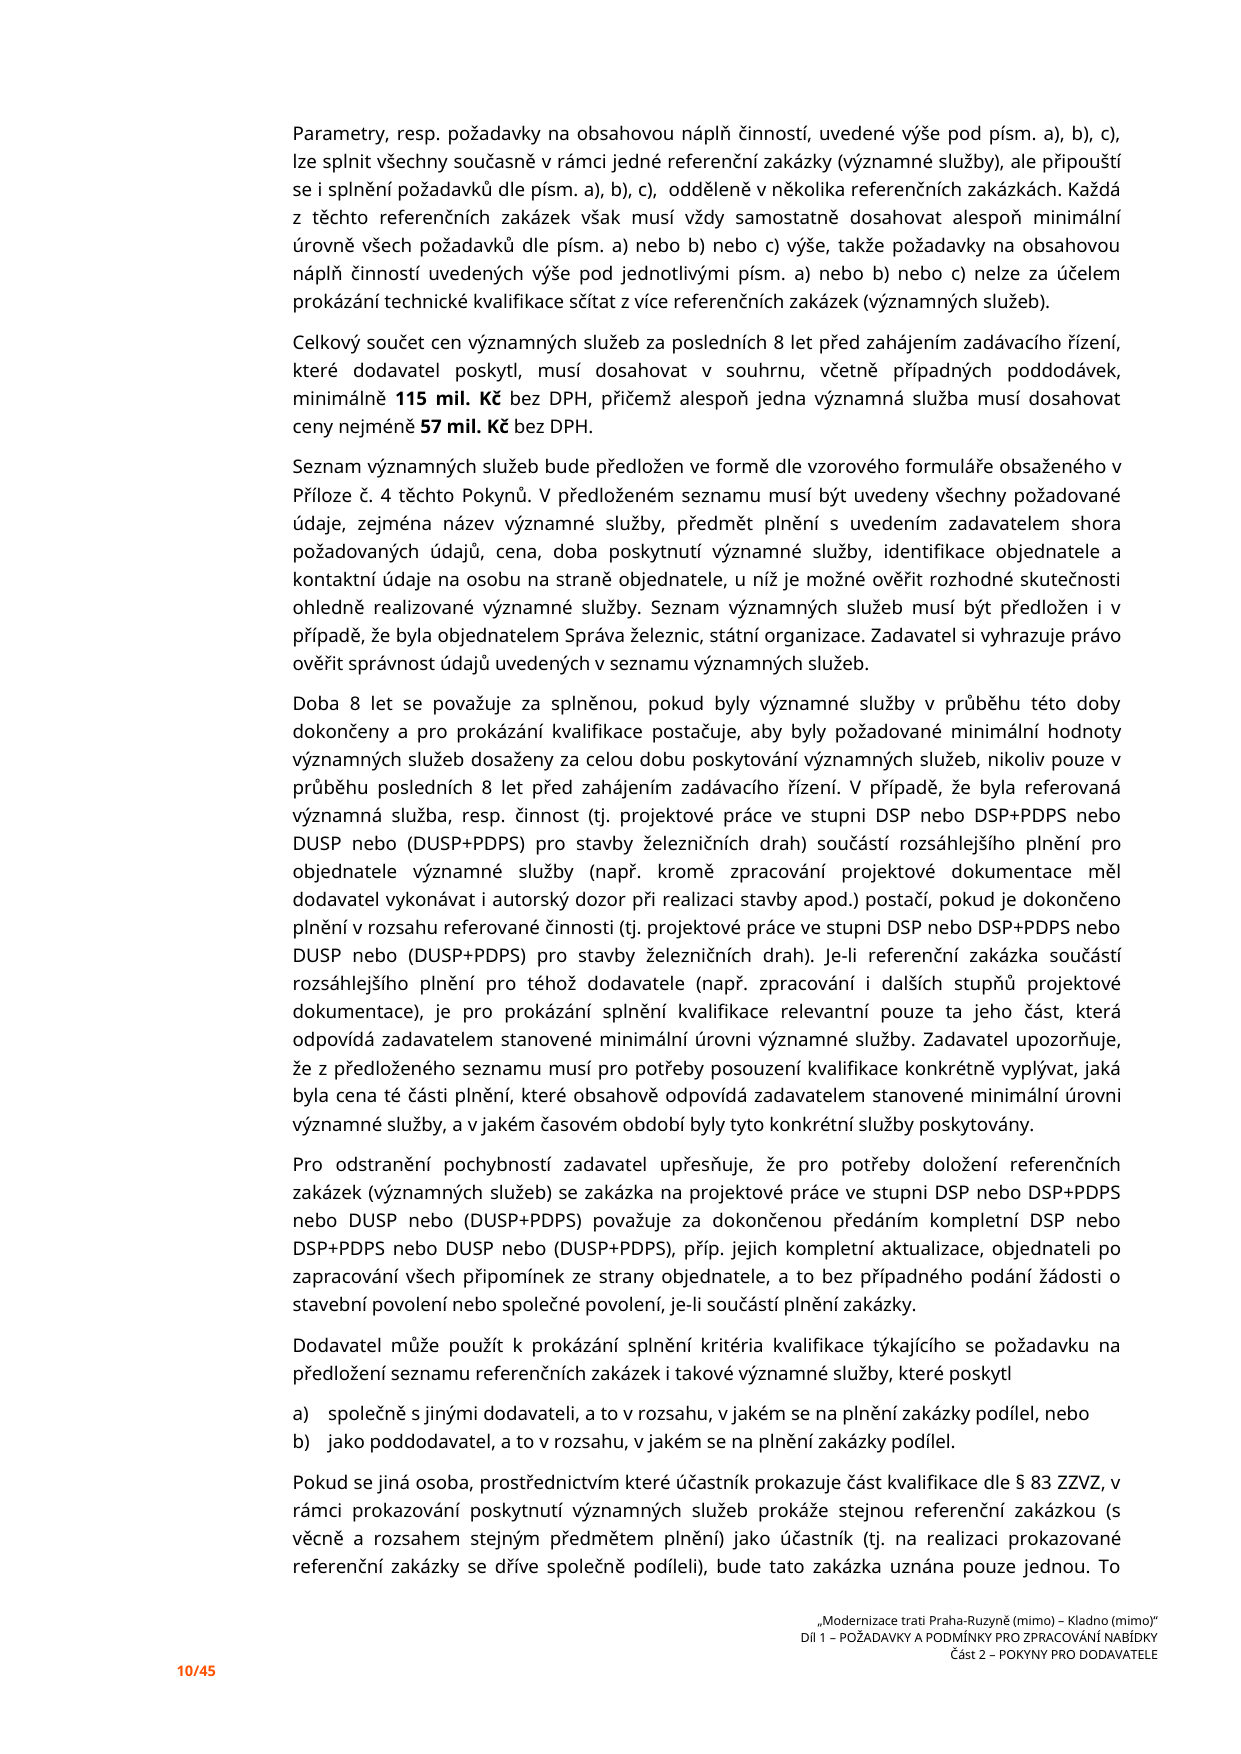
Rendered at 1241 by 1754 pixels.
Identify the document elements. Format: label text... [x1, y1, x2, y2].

text Celkový součet cen významných služeb za posledních 8 let před zahájením zadávacího řízení, které dodavatel poskytl, musí dosahovat v souhrnu, včetně případných poddodávek, minimálně 115 mil. Kč bez DPH, přičemž alespoň jedna významná služba musí dosahovat ceny nejméně 57 mil. Kč bez DPH. [292, 329, 1122, 439]
text Dodavatel může použít k prokázání splnění kritéria kvalifikace týkajícího se požadavku na předložení seznamu referenčních zakázek i takové významné služby, které poskytl [292, 1332, 1122, 1386]
text Parametry, resp. požadavky na obsahovou náplň činností, uvedené výše pod písm. a), b), c), lze splnit všechny současně v rámci jedné referenční zakázky (významné služby), ale připouští se i splnění požadavků dle písm. a), b), c), odděleně v několika referenčních zakázkách. Každá z těchto referenčních zakázek však musí vždy samostatně dosahovat alespoň minimální úrovně všech požadavků dle písm. a) nebo b) nebo c) výše, takže požadavky na obsahovou náplň činností uvedených výše pod jednotlivými písm. a) nebo b) nebo c) nelze za účelem prokázání technické kvalifikace sčítat z více referenčních zakázek (významných služeb). [292, 121, 1122, 314]
text Seznam významných služeb bude předložen ve formě dle vzorového formuláře obsaženého v Příloze č. 4 těchto Pokynů. V předloženém seznamu musí být uvedeny všechny požadované údaje, zejména název významné služby, předmět plnění s uvedením zadavatelem shora požadovaných údajů, cena, doba poskytnutí významné služby, identifikace objednatele a kontaktní údaje na osobu na straně objednatele, u níž je možné ověřit rozhodné skutečnosti ohledně realizované významné služby. Seznam významných služeb musí být předložen i v případě, že byla objednatelem Správa železnic, státní organizace. Zadavatel si vyhrazuje právo ověřit správnost údajů uvedených v seznamu významných služeb. [292, 454, 1122, 676]
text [292, 1469, 1122, 1579]
list společně s jinými dodavateli, a to v rozsahu, v jakém se na plnění zakázky podílel, nebo [292, 1401, 1122, 1426]
list jako poddodavatel, a to v rozsahu, v jakém se na plnění zakázky podílel. [292, 1428, 1122, 1454]
text Doba 8 let se považuje za splněnou, pokud byly významné služby v průběhu této doby dokončeny a pro prokázání kvalifikace postačuje, aby byly požadované minimální hodnoty významných služeb dosaženy za celou dobu poskytování významných služeb, nikoliv pouze v průběhu posledních 8 let před zahájením zadávacího řízení. V případě, že byla referovaná významná služba, resp. činnost (tj. projektové práce ve stupni DSP nebo DSP+PDPS nebo DUSP nebo (DUSP+PDPS) pro stavby železničních drah) součástí rozsáhlejšího plnění pro objednatele významné služby (např. kromě zpracování projektové dokumentace měl dodavatel vykonávat i autorský dozor při realizaci stavby apod.) postačí, pokud je dokončeno plnění v rozsahu referované činnosti (tj. projektové práce ve stupni DSP nebo DSP+PDPS nebo DUSP nebo (DUSP+PDPS) pro stavby železničních drah). Je-li referenční zakázka součástí rozsáhlejšího plnění pro téhož dodavatele (např. zpracování i dalších stupňů projektové dokumentace), je pro prokázání splnění kvalifikace relevantní pouze ta jeho část, která odpovídá zadavatelem stanovené minimální úrovni významné služby. Zadavatel upozorňuje, že z předloženého seznamu musí pro potřeby posouzení kvalifikace konkrétně vyplývat, jaká byla cena té části plnění, které obsahově odpovídá zadavatelem stanovené minimální úrovni významné služby, a v jakém časovém období byly tyto konkrétní služby poskytovány. [292, 691, 1122, 1136]
text Pro odstranění pochybností zadavatel upřesňuje, že pro potřeby doložení referenčních zakázek (významných služeb) se zakázka na projektové práce ve stupni DSP nebo DSP+PDPS nebo DUSP nebo (DUSP+PDPS) považuje za dokončenou předáním kompletní DSP nebo DSP+PDPS nebo DUSP nebo (DUSP+PDPS), příp. jejich kompletní aktualizace, objednateli po zapracování všech připomínek ze strany objednatele, a to bez případného podání žádosti o stavební povolení nebo společné povolení, je-li součástí plnění zakázky. [292, 1151, 1122, 1317]
